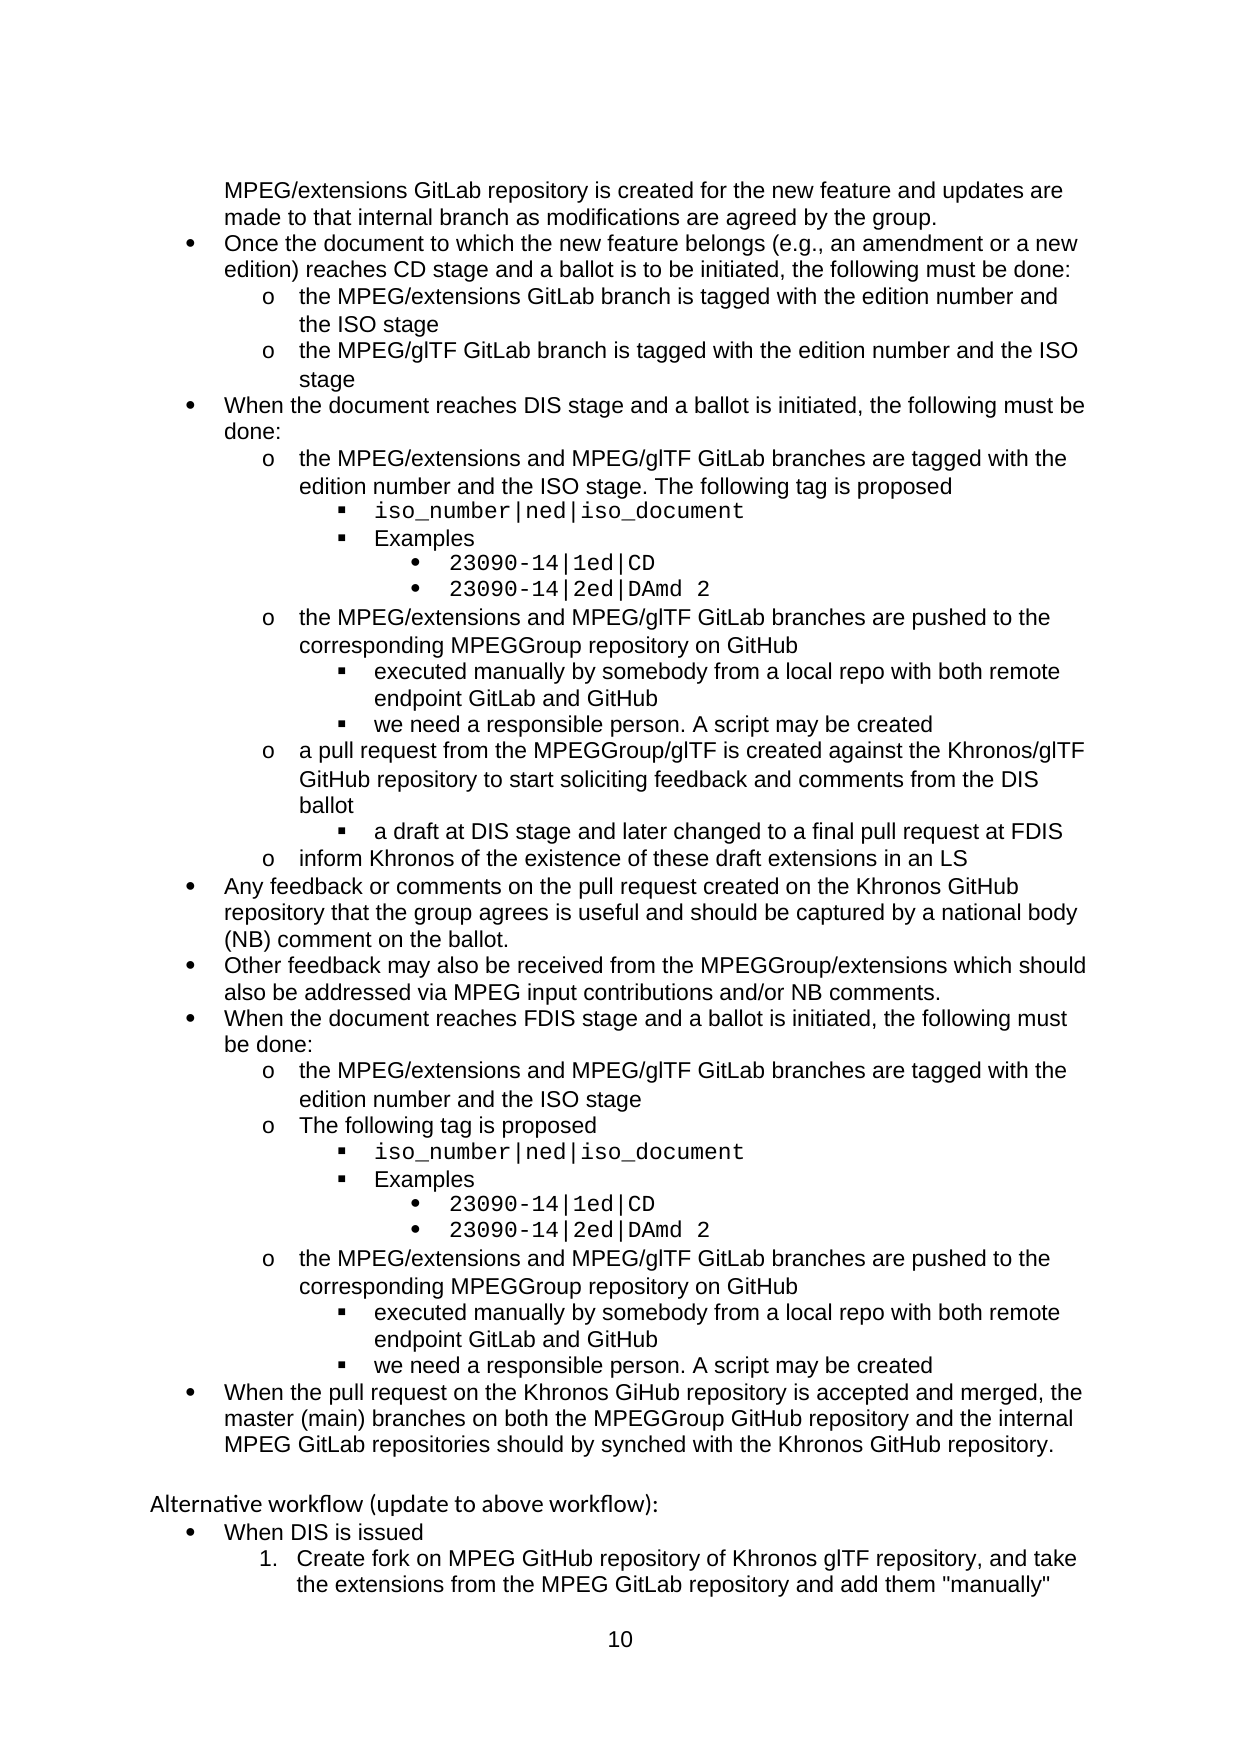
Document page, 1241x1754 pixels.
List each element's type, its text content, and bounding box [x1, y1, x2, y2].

list executed manually by somebody from a local repo with both remote endpoint GitLab and GitHub [336, 1299, 1090, 1352]
list Create fork on MPEG GitHub repository of Khronos glTF repository, and take the extensions from the MPEG GitLab repository and add them "manually" [259, 1545, 1090, 1598]
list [186, 177, 1090, 230]
list the MPEG/glTF GitLab branch is tagged with the edition number and the ISO stage [261, 337, 1090, 392]
list 23090-14|1ed|CD [411, 552, 1090, 578]
list the MPEG/extensions and MPEG/glTF GitLab branches are pushed to the corresponding MPEGGroup repository on GitHub [261, 603, 1090, 658]
list 23090-14|1ed|CD [411, 1193, 1090, 1219]
list When DIS is issued [186, 1518, 1090, 1545]
text Alternative workflow (update to above workflow): [150, 1488, 1090, 1518]
list Any feedback or comments on the pull request created on the Khronos GitHub repository that the group agrees is useful and should be captured by a national body (NB) comment on the ballot. [186, 873, 1090, 952]
list When the document reaches DIS stage and a ballot is initiated, the following must be done: [186, 392, 1090, 445]
list Examples [336, 525, 1090, 552]
list When the document reaches FDIS stage and a ballot is initiated, the following must be done: [186, 1005, 1090, 1057]
list we need a responsible person. A script may be created [336, 1352, 1090, 1378]
list 23090-14|2ed|DAmd 2 [411, 1219, 1090, 1245]
list a pull request from the MPEGGroup/glTF is created against the Khronos/glTF GitHub repository to start soliciting feedback and comments from the DIS ballot [261, 737, 1090, 818]
list Examples [336, 1166, 1090, 1193]
list iso_number|ned|iso_document [336, 1141, 1090, 1166]
list the MPEG/extensions and MPEG/glTF GitLab branches are pushed to the corresponding MPEGGroup repository on GitHub [261, 1245, 1090, 1299]
list inform Khronos of the existence of these draft extensions in an LS [261, 845, 1090, 873]
list Once the document to which the new feature belongs (e.g., an amendment or a new edition) reaches CD stage and a ballot is to be initiated, the following must be done: [186, 230, 1090, 283]
list When the pull request on the Khronos GiHub repository is accepted and merged, the master (main) branches on both the MPEGGroup GitHub repository and the internal MPEG GitLab repositories should by synched with the Khronos GitHub repository. [186, 1378, 1090, 1457]
list 23090-14|2ed|DAmd 2 [411, 578, 1090, 603]
list we need a responsible person. A script may be created [336, 711, 1090, 737]
list the MPEG/extensions and MPEG/glTF GitLab branches are tagged with the edition number and the ISO stage [261, 1057, 1090, 1112]
list the MPEG/extensions GitLab branch is tagged with the edition number and the ISO stage [261, 283, 1090, 337]
list a draft at DIS stage and later changed to a final pull request at FDIS [336, 818, 1090, 845]
list Other feedback may also be received from the MPEGGroup/extensions which should also be addressed via MPEG input contributions and/or NB comments. [186, 952, 1090, 1005]
list The following tag is proposed [261, 1112, 1090, 1141]
list executed manually by somebody from a local repo with both remote endpoint GitLab and GitHub [336, 658, 1090, 711]
list the MPEG/extensions and MPEG/glTF GitLab branches are tagged with the edition number and the ISO stage. The following tag is proposed [261, 445, 1090, 499]
list iso_number|ned|iso_document [336, 499, 1090, 525]
